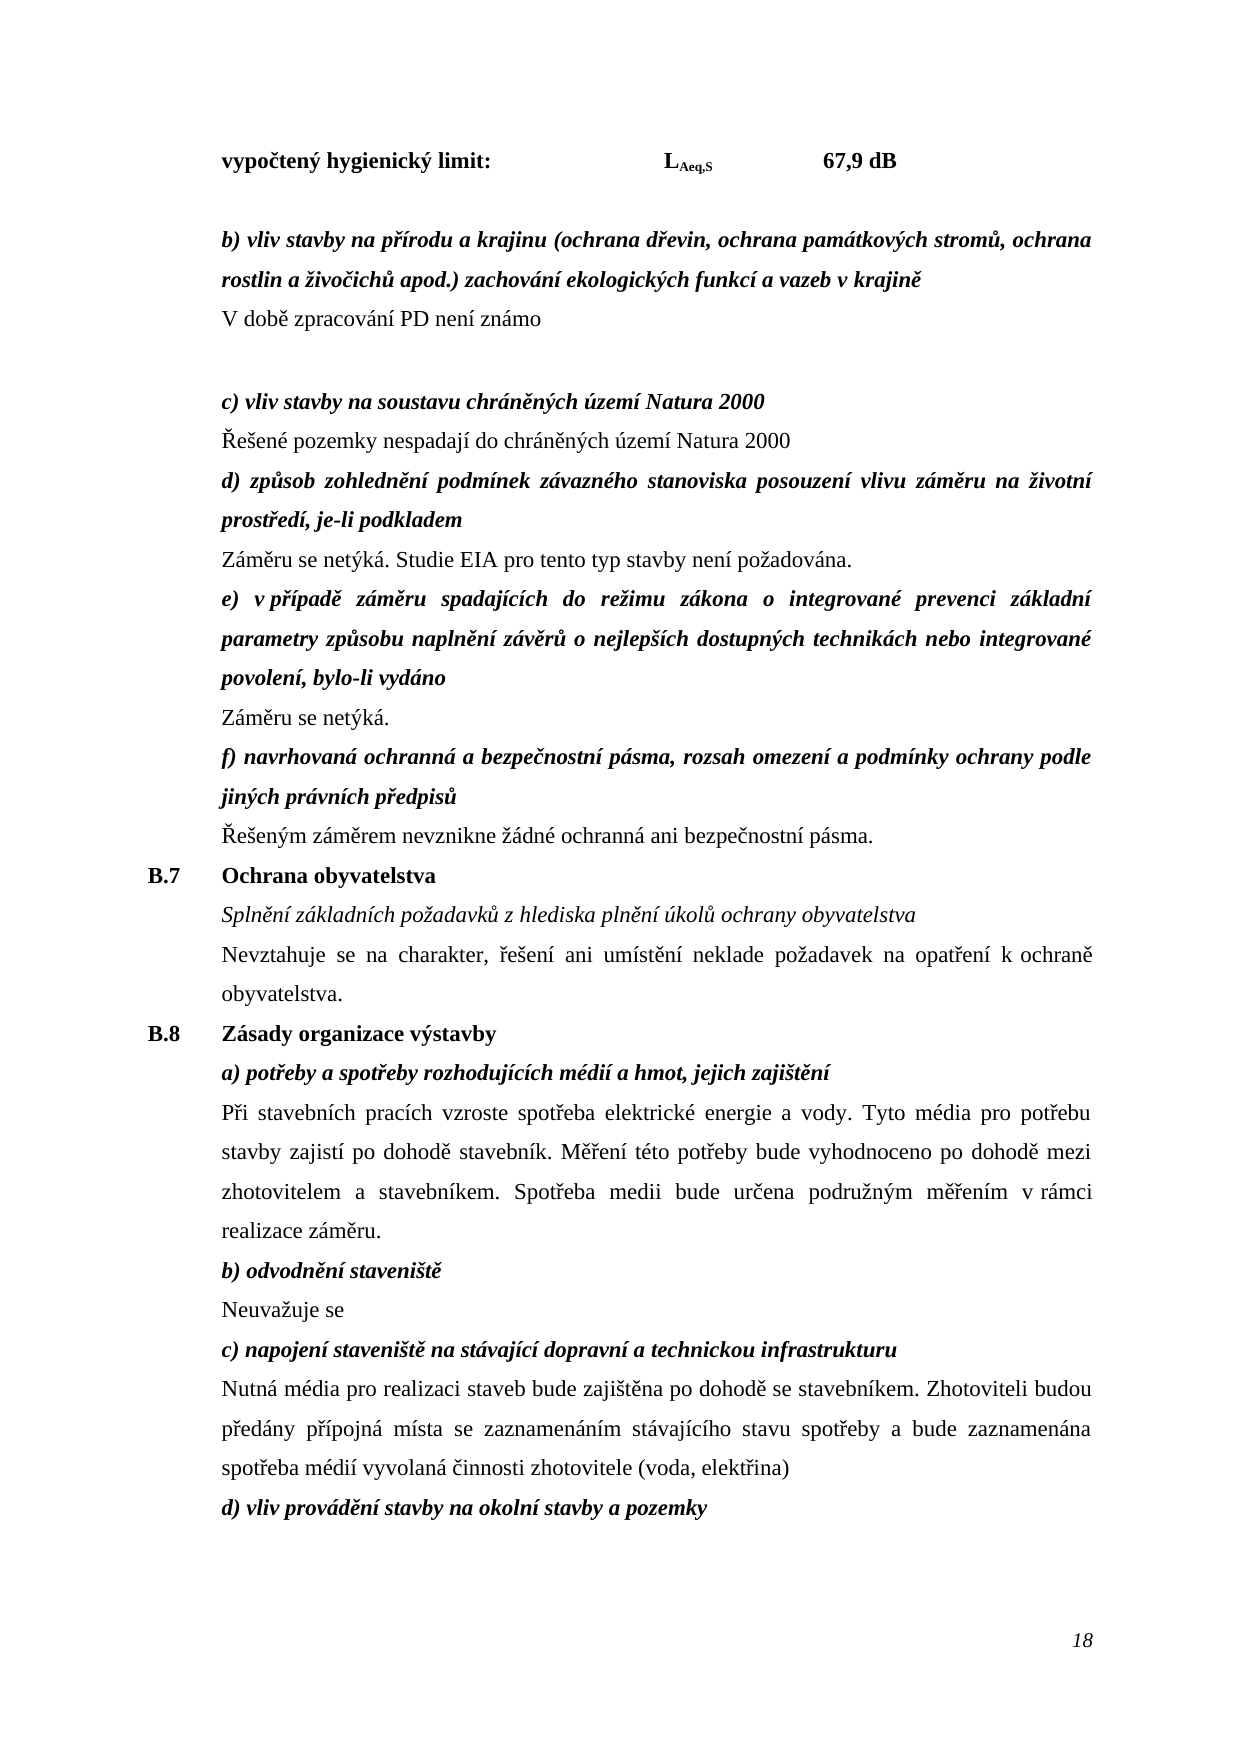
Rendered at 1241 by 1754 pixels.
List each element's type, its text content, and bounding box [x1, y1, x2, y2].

text V době zpracování PD není známo [148, 306, 1093, 332]
text Nutná média pro realizaci staveb bude zajištěna po dohodě se stavebníkem. Zhotoviteli budou předány přípojná místa se zaznamenáním stávajícího stavu spotřeby a bude zaznamenána spotřeba médií vyvolaná činnosti zhotovitele (voda, elektřina) [148, 1375, 1093, 1480]
text f) navrhovaná ochranná a bezpečnostní pásma, rozsah omezení a podmínky ochrany podle jiných právních předpisů [148, 743, 1093, 809]
text Neuvažuje se [148, 1296, 1093, 1322]
text d) způsob zohlednění podmínek závazného stanoviska posouzení vlivu záměru na životní prostředí, je-li podkladem [148, 467, 1093, 533]
text Při stavebních pracích vzroste spotřeba elektrické energie a vody. Tyto média pro potřebu stavby zajistí po dohodě stavebník. Měření této potřeby bude vyhodnoceno po dohodě mezi zhotovitelem a stavebníkem. Spotřeba medii bude určena podružným měřením v rámci realizace záměru. [148, 1099, 1093, 1243]
text Řešené pozemky nespadají do chráněných území Natura 2000 [148, 428, 1093, 454]
text e) v případě záměru spadajících do režimu zákona o integrované prevenci základní parametry způsobu naplnění závěrů o nejlepších dostupných technikách nebo integrované povolení, bylo-li vydáno [148, 586, 1093, 691]
text Splnění základních požadavků z hlediska plnění úkolů ochrany obyvatelstva [148, 901, 1093, 928]
text B.7 Ochrana obyvatelstva [148, 862, 1093, 888]
text c) napojení staveniště na stávající dopravní a technickou infrastrukturu [148, 1336, 1093, 1362]
text c) vliv stavby na soustavu chráněných území Natura 2000 [148, 388, 1093, 414]
text Záměru se netýká. [221, 704, 1093, 730]
text b) odvodnění staveniště [148, 1257, 1093, 1283]
text b) vliv stavby na přírodu a krajinu (ochrana dřevin, ochrana památkových stromů, ochrana rostlin a živočichů apod.) zachování ekologických funkcí a vazeb v krajině [148, 227, 1093, 292]
text B.8 Zásady organizace výstavby [148, 1020, 1093, 1046]
text Nevztahuje se na charakter, řešení ani umístění neklade požadavek na opatření k ochraně obyvatelstva. [148, 941, 1093, 1007]
text Záměru se netýká. Studie EIA pro tento typ stavby není požadována. [148, 546, 1093, 572]
text vypočtený hygienický limit: LAeq,S 67,9 dB [221, 148, 1093, 174]
text d) vliv provádění stavby na okolní stavby a pozemky [148, 1493, 1093, 1520]
text a) potřeby a spotřeby rozhodujících médií a hmot, jejich zajištění [148, 1059, 1093, 1086]
text Řešeným záměrem nevznikne žádné ochranná ani bezpečnostní pásma. [148, 822, 1093, 849]
